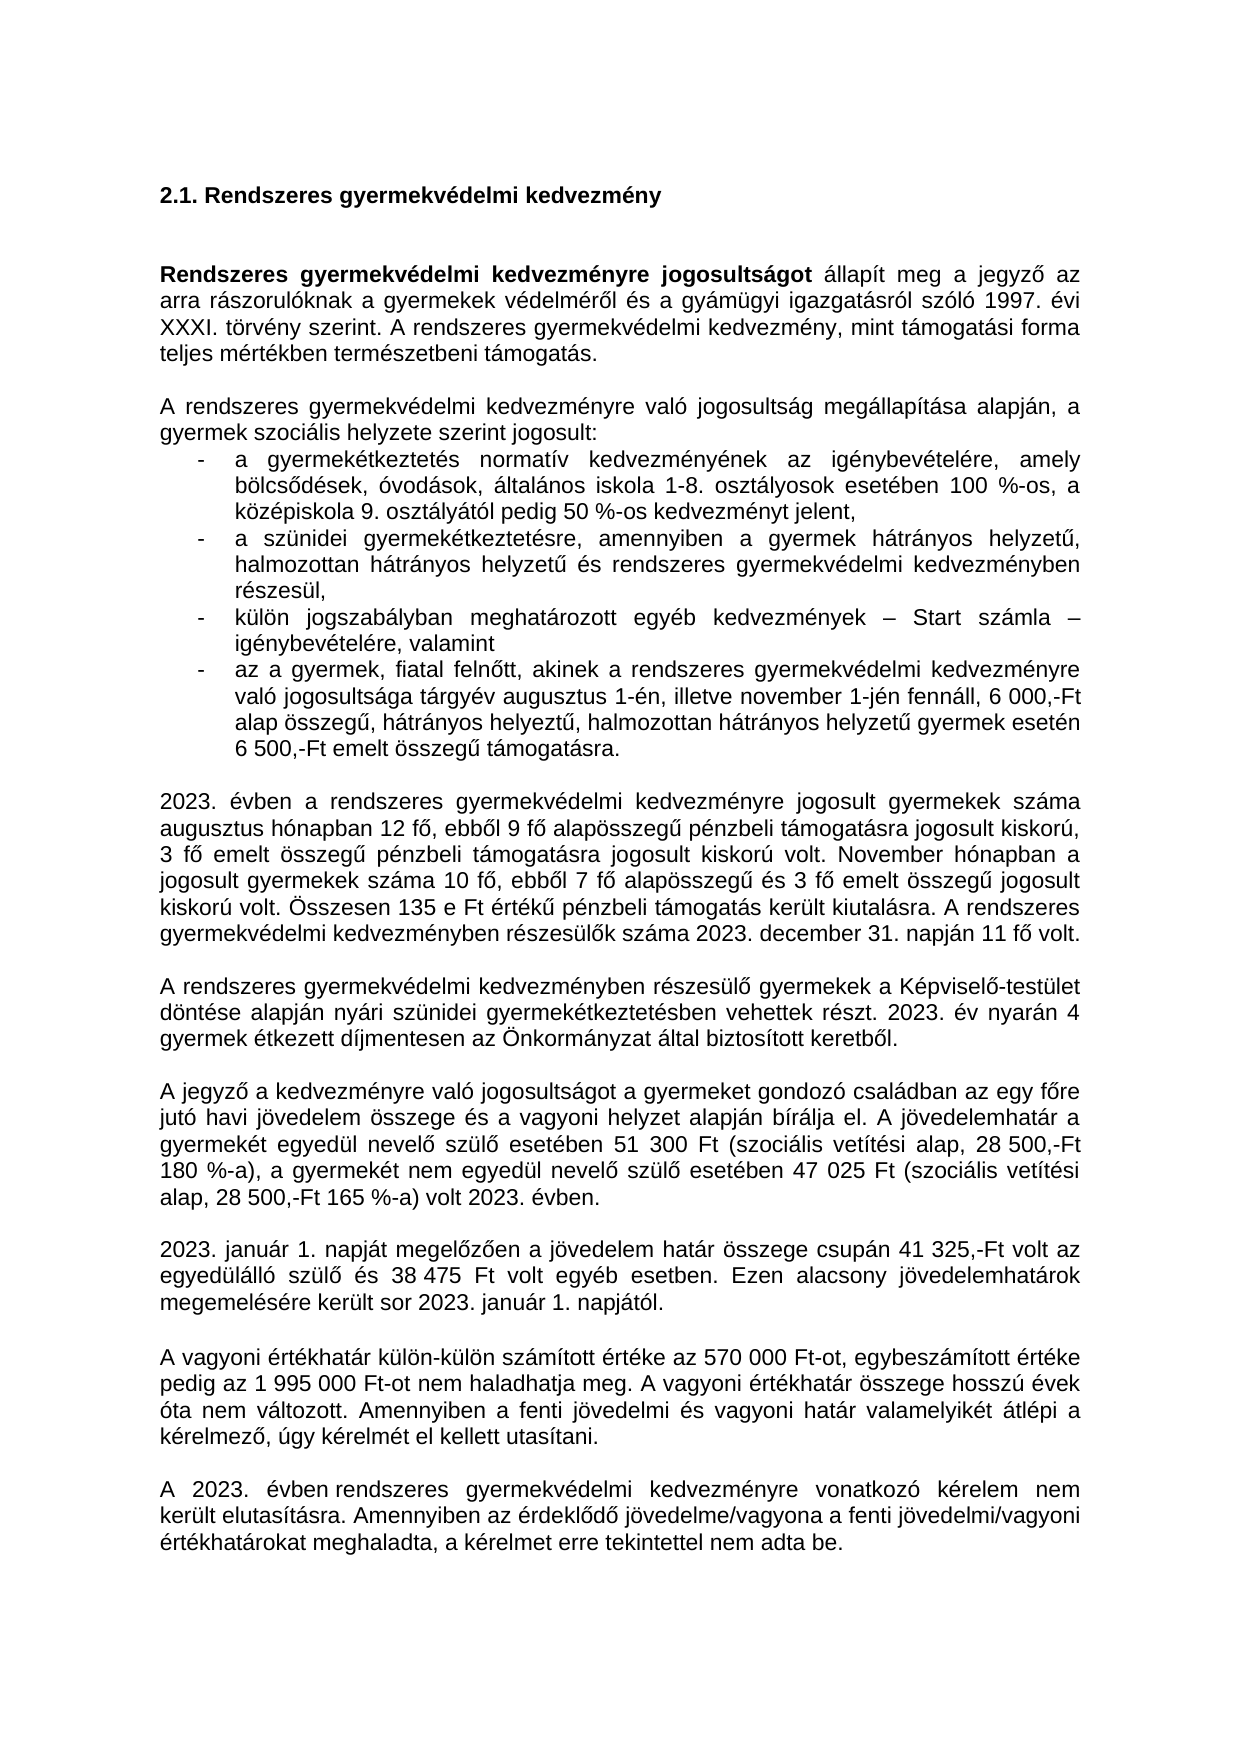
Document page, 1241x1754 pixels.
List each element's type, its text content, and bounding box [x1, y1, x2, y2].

text Rendszeres gyermekvédelmi kedvezményre jogosultságot állapít meg a jegyző az arra rászorulóknak a gyermekek védelméről és a gyámügyi igazgatásról szóló 1997. évi XXXI. törvény szerint. A rendszeres gyermekvédelmi kedvezmény, mint támogatási forma teljes mértékben természetbeni támogatás. [159, 261, 1081, 366]
subtitle A vagyoni értékhatár külön-külön számított értéke az 570 000 Ft-ot, egybeszámított értéke pedig az 1 995 000 Ft-ot nem haladhatja meg. A vagyoni értékhatár összege hosszú évek óta nem változott. Amennyiben a fenti jövedelmi és vagyoni határ valamelyikét átlépi a kérelmező, úgy kérelmét el kellett utasítani. [159, 1344, 1081, 1449]
subtitle 2023. január 1. napját megelőzően a jövedelem határ összege csupán 41 325,-Ft volt az egyedülálló szülő és 38 475 Ft volt egyéb esetben. Ezen alacsony jövedelemhatárok megemelésére került sor 2023. január 1. napjától. [159, 1236, 1081, 1315]
text A 2023. évben rendszeres gyermekvédelmi kedvezményre vonatkozó kérelem nem került elutasításra. Amennyiben az érdeklődő jövedelme/vagyona a fenti jövedelmi/vagyoni értékhatárokat meghaladta, a kérelmet erre tekintettel nem adta be. [159, 1476, 1081, 1555]
list a gyermekétkeztetés normatív kedvezményének az igénybevételére, amely bölcsődések, óvodások, általános iskola 1-8. osztályosok esetében 100 %-os, a középiskola 9. osztályától pedig 50 %-os kedvezményt jelent, [197, 446, 1081, 524]
text A rendszeres gyermekvédelmi kedvezményben részesülő gyermekek a Képviselő-testület döntése alapján nyári szünidei gyermekétkeztetésben vehettek részt. 2023. év nyarán 4 gyermek étkezett díjmentesen az Önkormányzat által biztosított keretből. [159, 973, 1081, 1052]
list az a gyermek, fiatal felnőtt, akinek a rendszeres gyermekvédelmi kedvezményre való jogosultsága tárgyév augusztus 1-én, illetve november 1-jén fennáll, 6 000,-Ft alap összegű, hátrányos helyeztű, halmozottan hátrányos helyzetű gyermek esetén 6 500,-Ft emelt összegű támogatásra. [197, 656, 1081, 762]
text A rendszeres gyermekvédelmi kedvezményre való jogosultság megállapítása alapján, a gyermek szociális helyzete szerint jogosult: [159, 393, 1081, 446]
subtitle A jegyző a kedvezményre való jogosultságot a gyermeket gondozó családban az egy főre jutó havi jövedelem összege és a vagyoni helyzet alapján bírálja el. A jövedelemhatár a gyermekét egyedül nevelő szülő esetében 51 300 Ft (szociális vetítési alap, 28 500,-Ft 180 %-a), a gyermekét nem egyedül nevelő szülő esetében 47 025 Ft (szociális vetítési alap, 28 500,-Ft 165 %-a) volt 2023. évben. [159, 1078, 1081, 1210]
list a szünidei gyermekétkeztetésre, amennyiben a gyermek hátrányos helyzetű, halmozottan hátrányos helyzetű és rendszeres gyermekvédelmi kedvezményben részesül, [197, 524, 1081, 604]
list külön jogszabályban meghatározott egyéb kedvezmények – Start számla – igénybevételére, valamint [197, 604, 1081, 656]
text 2.1. Rendszeres gyermekvédelmi kedvezmény [159, 182, 1081, 208]
text 2023. évben a rendszeres gyermekvédelmi kedvezményre jogosult gyermekek száma augusztus hónapban 12 fő, ebből 9 fő alapösszegű pénzbeli támogatásra jogosult kiskorú, 3 fő emelt összegű pénzbeli támogatásra jogosult kiskorú volt. November hónapban a jogosult gyermekek száma 10 fő, ebből 7 fő alapösszegű és 3 fő emelt összegű jogosult kiskorú volt. Összesen 135 e Ft értékű pénzbeli támogatás került kiutalásra. A rendszeres gyermekvédelmi kedvezményben részesülők száma 2023. december 31. napján 11 fő volt. [159, 788, 1081, 946]
